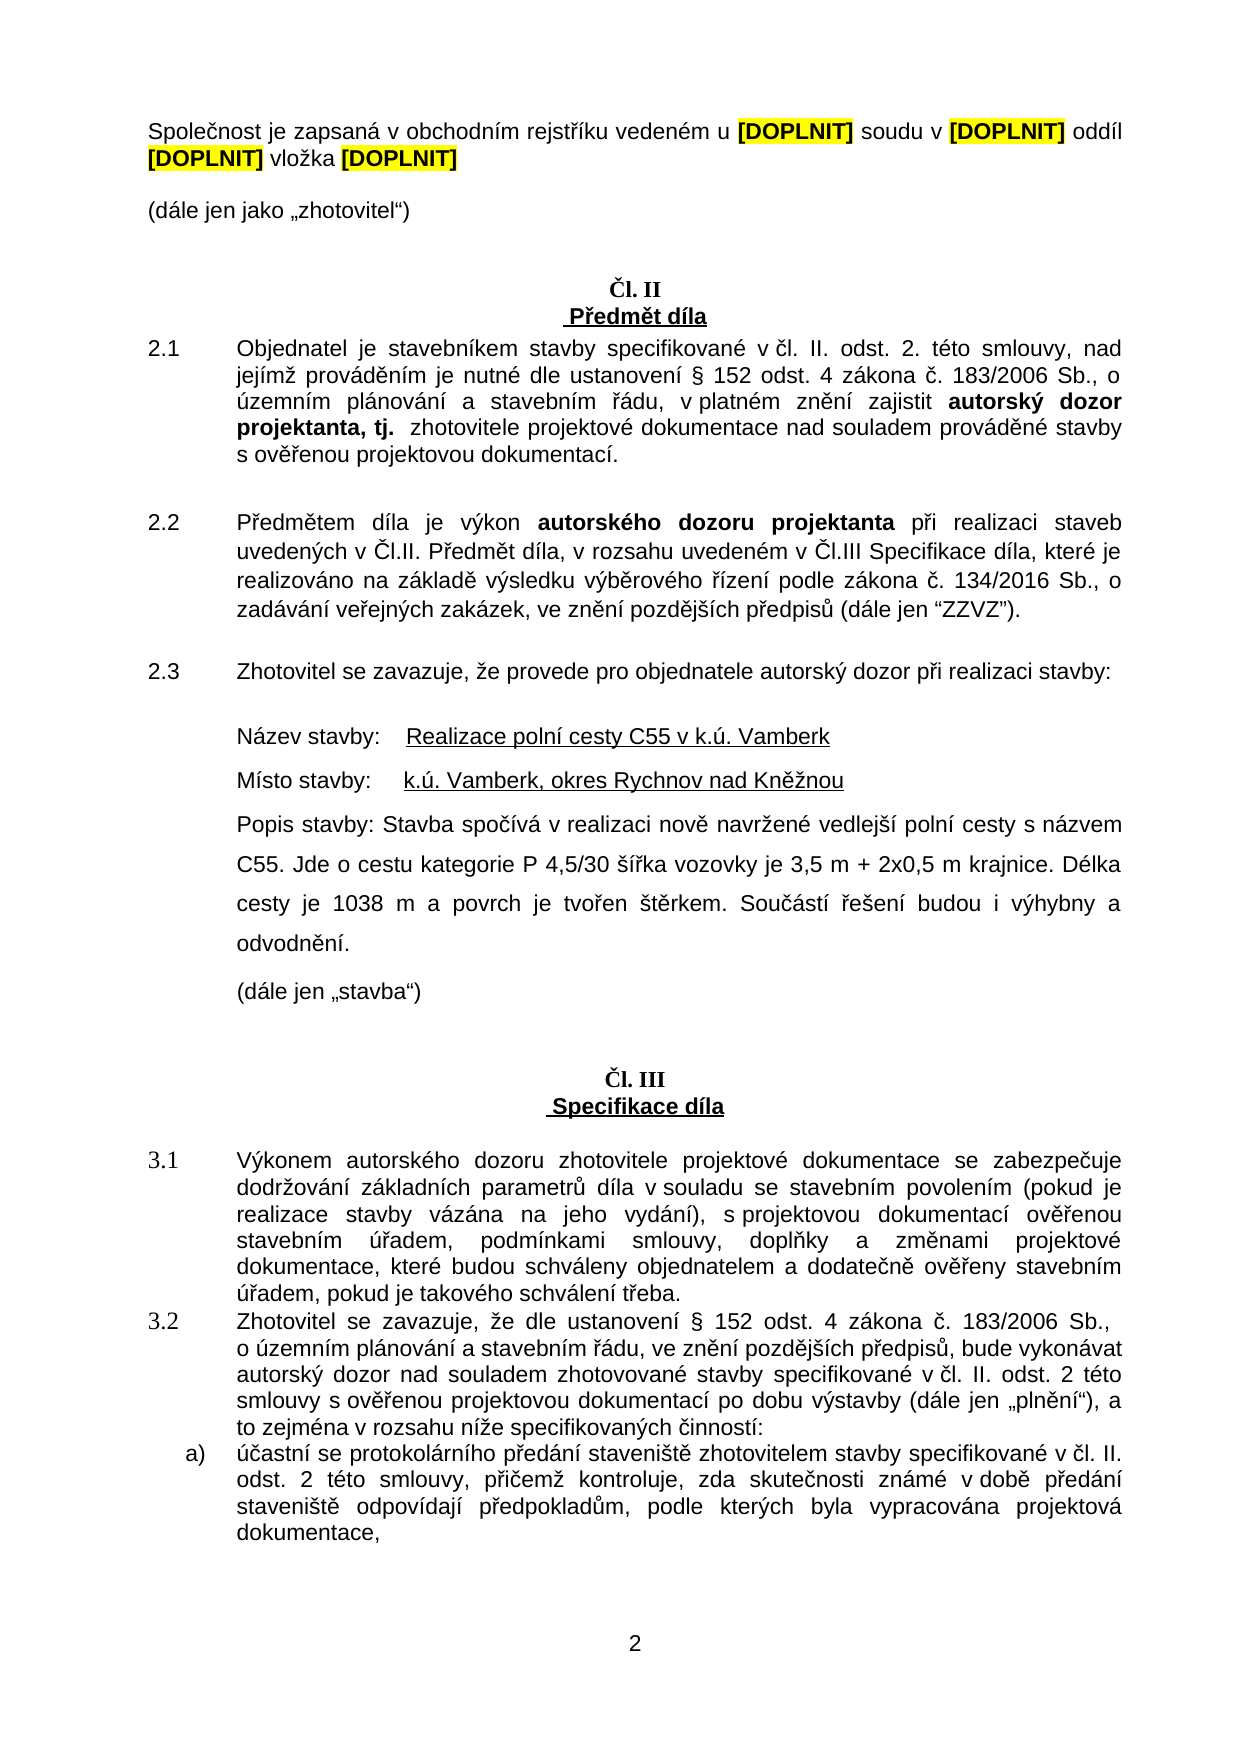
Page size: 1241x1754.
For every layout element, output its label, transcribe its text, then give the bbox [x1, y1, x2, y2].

text Popis stavby: Stavba spočívá v realizaci nově navržené vedlejší polní cesty s názvem C55. Jde o cestu kategorie P 4,5/30 šířka vozovky je 3,5 m + 2x0,5 m krajnice. Délka cesty je 1038 m a povrch je tvořen štěrkem. Součástí řešení budou i výhybny a odvodnění. [236, 811, 1122, 956]
list účastní se protokolárního předání staveniště zhotovitelem stavby specifikované v čl. II. odst. 2 této smlouvy, přičemž kontroluje, zda skutečnosti známé v době předání staveniště odpovídají předpokladům, podle kterých byla vypracována projektová dokumentace, [185, 1440, 1122, 1546]
list Zhotovitel se zavazuje, že provede pro objednatele autorský dozor při realizaci stavby: [148, 655, 1122, 684]
list Zhotovitel se zavazuje, že dle ustanovení § 152 odst. 4 zákona č. 183/2006 Sb., o územním plánování a stavebním řádu, ve znění pozdějších předpisů, bude vykonávat autorský dozor nad souladem zhotovované stavby specifikované v čl. II. odst. 2 této smlouvy s ověřenou projektovou dokumentací po dobu výstavby (dále jen „plnění“), a to zejména v rozsahu níže specifikovaných činností: [148, 1306, 1122, 1440]
text (dále jen jako „zhotovitel“) [110, 197, 1122, 223]
list Místo stavby: k.ú. Vamberk, okres Rychnov nad Kněžnou [236, 767, 1122, 793]
text Specifikace díla [148, 1093, 1122, 1119]
text Společnost je zapsaná v obchodním rejstříku vedeném u [DOPLNIT] soudu v [DOPLNIT] oddíl [DOPLNIT] vložka [DOPLNIT] [148, 118, 1122, 171]
list Předmětem díla je výkon autorského dozoru projektanta při realizaci staveb uvedených v Čl.II. Předmět díla, v rozsahu uvedeném v Čl.III Specifikace díla, které je realizováno na základě výsledku výběrového řízení podle zákona č. 134/2016 Sb., o zadávání veřejných zakázek, ve znění pozdějších předpisů (dále jen “ZZVZ”). [148, 506, 1122, 622]
list Název stavby: Realizace polní cesty C55 v k.ú. Vamberk [236, 723, 1122, 749]
text Čl. II [148, 276, 1122, 303]
list Objednatel je stavebníkem stavby specifikované v čl. II. odst. 2. této smlouvy, nad jejímž prováděním je nutné dle ustanovení § 152 odst. 4 zákona č. 183/2006 Sb., o územním plánování a stavebním řádu, v platném znění zajistit autorský dozor projektanta, tj. zhotovitele projektové dokumentace nad souladem prováděné stavby s ověřenou projektovou dokumentací. [148, 335, 1122, 467]
text Předmět díla [148, 303, 1122, 329]
text Čl. III [148, 1066, 1122, 1093]
text (dále jen „stavba“) [148, 975, 1122, 1004]
list Výkonem autorského dozoru zhotovitele projektové dokumentace se zabezpečuje dodržování základních parametrů díla v souladu se stavebním povolením (pokud je realizace stavby vázána na jeho vydání), s projektovou dokumentací ověřenou stavebním úřadem, podmínkami smlouvy, doplňky a změnami projektové dokumentace, které budou schváleny objednatelem a dodatečně ověřeny stavebním úřadem, pokud je takového schválení třeba. [148, 1145, 1122, 1306]
